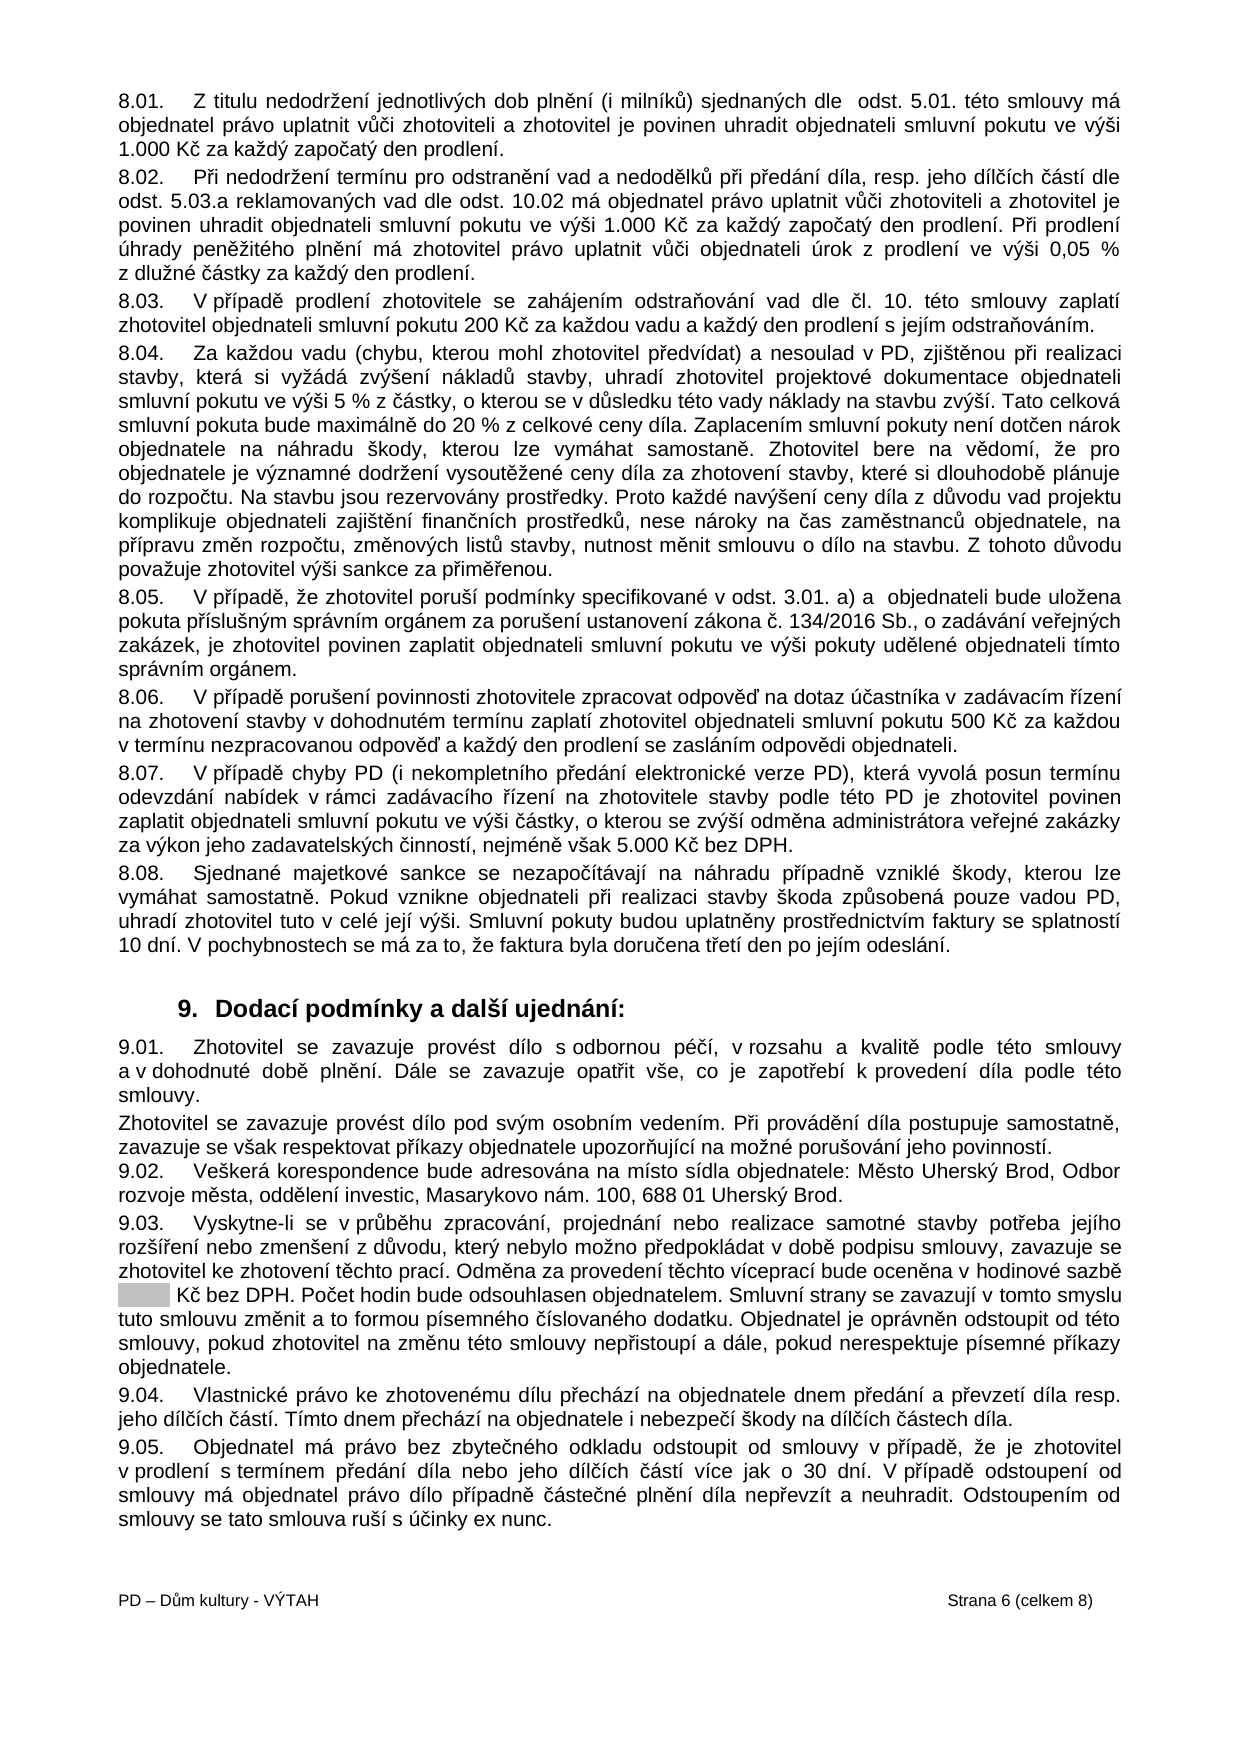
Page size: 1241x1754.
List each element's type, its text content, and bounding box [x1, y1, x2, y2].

subtitle Za každou vadu (chybu, kterou mohl zhotovitel předvídat) a nesoulad v PD, zjištěnou při realizaci stavby, která si vyžádá zvýšení nákladů stavby, uhradí zhotovitel projektové dokumentace objednateli smluvní pokutu ve výši 5 % z částky, o kterou se v důsledku této vady náklady na stavbu zvýší. Tato celková smluvní pokuta bude maximálně do 20 % z celkové ceny díla. Zaplacením smluvní pokuty není dotčen nárok objednatele na náhradu škody, kterou lze vymáhat samostaně. Zhotovitel bere na vědomí, že pro objednatele je významné dodržení vysoutěžené ceny díla za zhotovení stavby, které si dlouhodobě plánuje do rozpočtu. Na stavbu jsou rezervovány prostředky. Proto každé navýšení ceny díla z důvodu vad projektu komplikuje objednateli zajištění finančních prostředků, nese nároky na čas zaměstnanců objednatele, na přípravu změn rozpočtu, změnových listů stavby, nutnost měnit smlouvu o dílo na stavbu. Z tohoto důvodu považuje zhotovitel výši sankce za přiměřenou. [118, 341, 1122, 580]
subtitle Dodací podmínky a další ujednání: [177, 994, 1122, 1023]
subtitle Zhotovitel se zavazuje provést dílo s odbornou péčí, v rozsahu a kvalitě podle této smlouvy a v dohodnuté době plnění. Dále se zavazuje opatřit vše, co je zapotřebí k provedení díla podle této smlouvy. [118, 1035, 1122, 1107]
subtitle V případě, že zhotovitel poruší podmínky specifikované v odst. 3.01. a) a objednateli bude uložena pokuta příslušným správním orgánem za porušení ustanovení zákona č. 134/2016 Sb., o zadávání veřejných zakázek, je zhotovitel povinen zaplatit objednateli smluvní pokutu ve výši pokuty udělené objednateli tímto správním orgánem. [118, 584, 1122, 680]
subtitle Objednatel má právo bez zbytečného odkladu odstoupit od smlouvy v případě, že je zhotovitel v prodlení s termínem předání díla nebo jeho dílčích částí více jak o 30 dní. V případě odstoupení od smlouvy má objednatel právo dílo případně částečné plnění díla nepřevzít a neuhradit. Odstoupením od smlouvy se tato smlouva ruší s účinky ex nunc. [118, 1435, 1122, 1531]
subtitle Vlastnické právo ke zhotovenému dílu přechází na objednatele dnem předání a převzetí díla resp. jeho dílčích částí. Tímto dnem přechází na objednatele i nebezpečí škody na dílčích částech díla. [118, 1383, 1122, 1431]
subtitle Sjednané majetkové sankce se nezapočítávají na náhradu případně vzniklé škody, kterou lze vymáhat samostatně. Pokud vznikne objednateli při realizaci stavby škoda způsobená pouze vadou PD, uhradí zhotovitel tuto v celé její výši. Smluvní pokuty budou uplatněny prostřednictvím faktury se splatností 10 dní. V pochybnostech se má za to, že faktura byla doručena třetí den po jejím odeslání. [118, 861, 1122, 956]
subtitle Veškerá korespondence bude adresována na místo sídla objednatele: Město Uherský Brod, Odbor rozvoje města, oddělení investic, Masarykovo nám. 100, 688 01 Uherský Brod. [118, 1159, 1122, 1207]
subtitle V případě chyby PD (i nekompletního předání elektronické verze PD), která vyvolá posun termínu odevzdání nabídek v rámci zadávacího řízení na zhotovitele stavby podle této PD je zhotovitel povinen zaplatit objednateli smluvní pokutu ve výši částky, o kterou se zvýší odměna administrátora veřejné zakázky za výkon jeho zadavatelských činností, nejméně však 5.000 Kč bez DPH. [118, 761, 1122, 856]
subtitle V případě porušení povinnosti zhotovitele zpracovat odpověď na dotaz účastníka v zadávacím řízení na zhotovení stavby v dohodnutém termínu zaplatí zhotovitel objednateli smluvní pokutu 500 Kč za každou v termínu nezpracovanou odpověď a každý den prodlení se zasláním odpovědi objednateli. [118, 684, 1122, 756]
subtitle V případě prodlení zhotovitele se zahájením odstraňování vad dle čl. 10. této smlouvy zaplatí zhotovitel objednateli smluvní pokutu 200 Kč za každou vadu a každý den prodlení s jejím odstraňováním. [118, 289, 1122, 337]
subtitle Při nedodržení termínu pro odstranění vad a nedodělků při předání díla, resp. jeho dílčích částí dle odst. 5.03.a reklamovaných vad dle odst. 10.02 má objednatel právo uplatnit vůči zhotoviteli a zhotovitel je povinen uhradit objednateli smluvní pokutu ve výši 1.000 Kč za každý započatý den prodlení. Při prodlení úhrady peněžitého plnění má zhotovitel právo uplatnit vůči objednateli úrok z prodlení ve výši 0,05 % z dlužné částky za každý den prodlení. [118, 165, 1122, 284]
text Zhotovitel se zavazuje provést dílo pod svým osobním vedením. Při provádění díla postupuje samostatně, zavazuje se však respektovat příkazy objednatele upozorňující na možné porušování jeho povinností. [118, 1111, 1122, 1159]
subtitle Z titulu nedodržení jednotlivých dob plnění (i milníků) sjednaných dle odst. 5.01. této smlouvy má objednatel právo uplatnit vůči zhotoviteli a zhotovitel je povinen uhradit objednateli smluvní pokutu ve výši 1.000 Kč za každý započatý den prodlení. [118, 89, 1122, 161]
subtitle Vyskytne-li se v průběhu zpracování, projednání nebo realizace samotné stavby potřeba jejího rozšíření nebo zmenšení z důvodu, který nebylo možno předpokládat v době podpisu smlouvy, zavazuje se zhotovitel ke zhotovení těchto prací. Odměna za provedení těchto víceprací bude oceněna v hodinové sazbě Kč bez DPH. Počet hodin bude odsouhlasen objednatelem. Smluvní strany se zavazují v tomto smyslu tuto smlouvu změnit a to formou písemného číslovaného dodatku. Objednatel je oprávněn odstoupit od této smlouvy, pokud zhotovitel na změnu této smlouvy nepřistoupí a dále, pokud nerespektuje písemné příkazy objednatele. [118, 1211, 1122, 1379]
